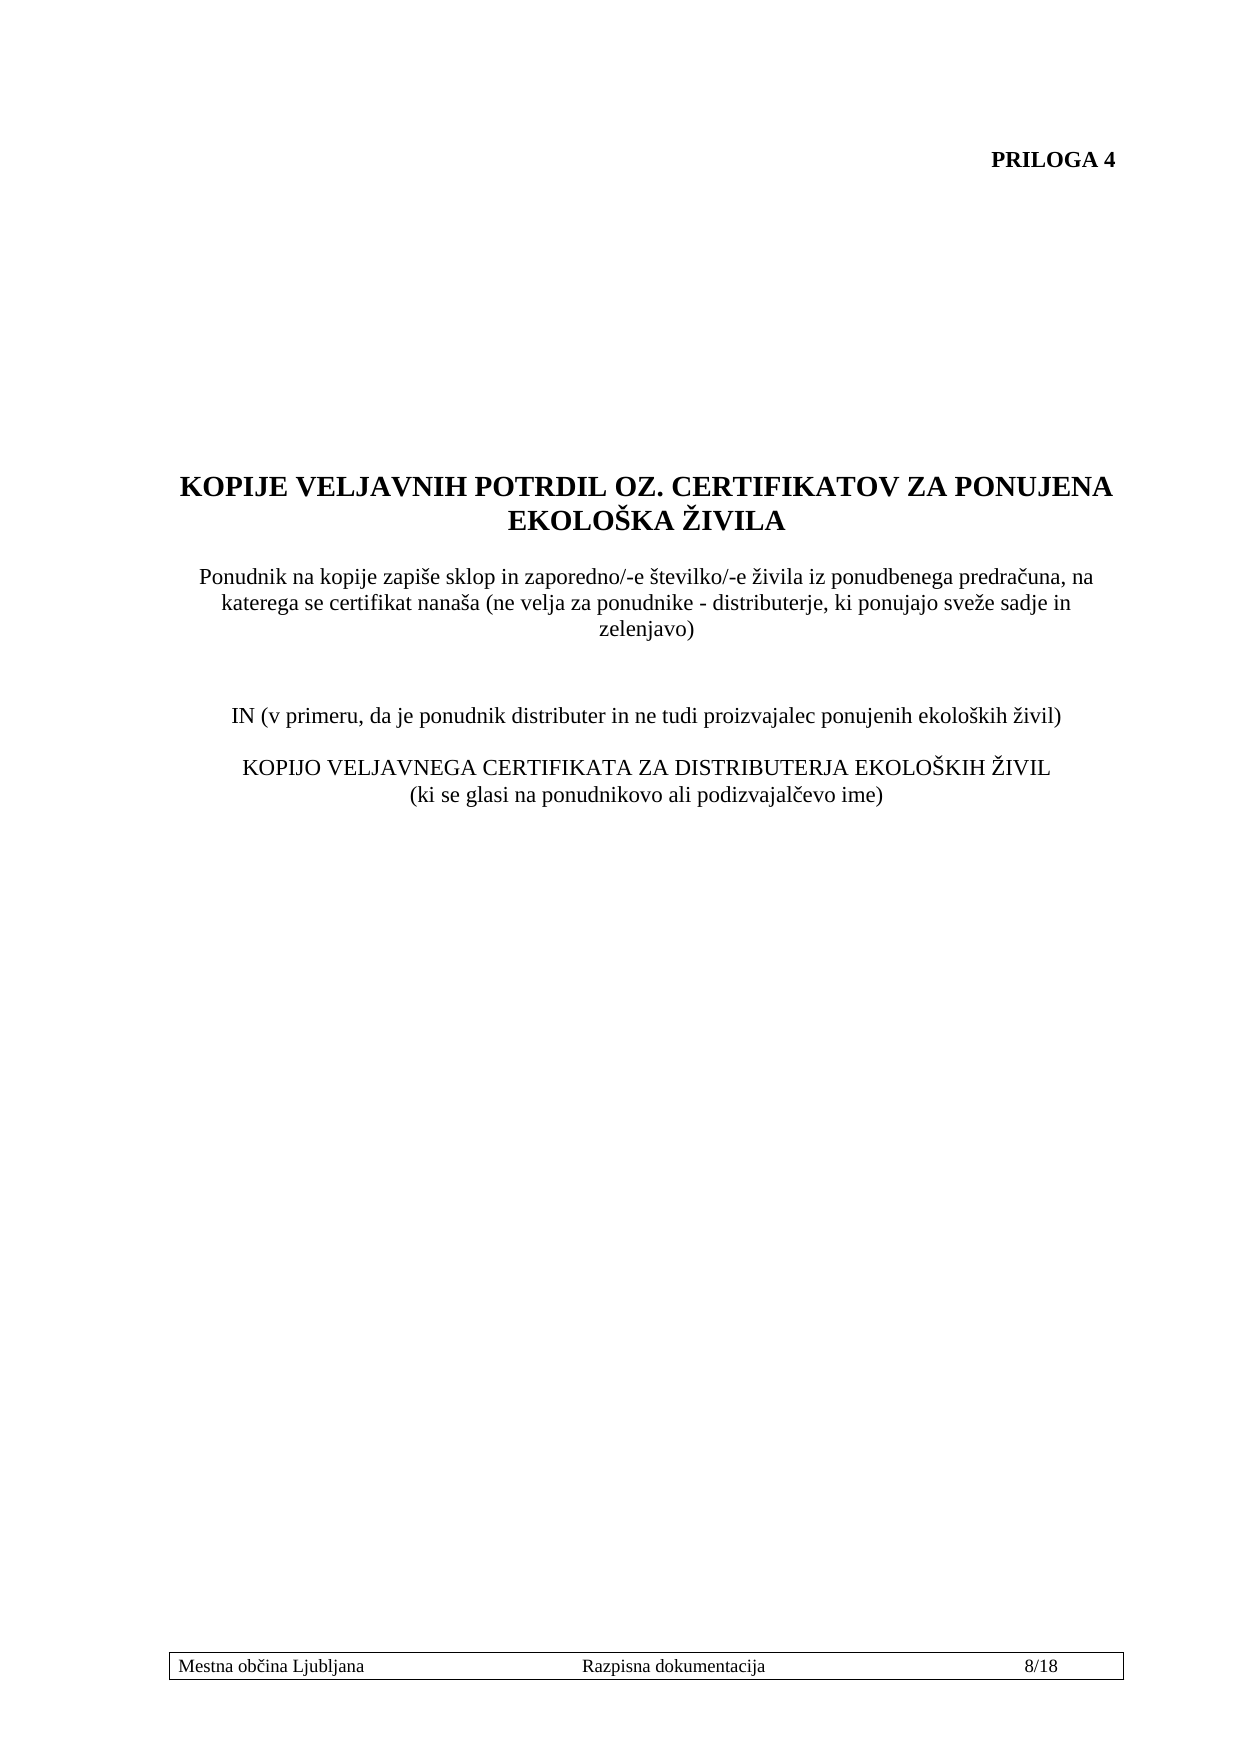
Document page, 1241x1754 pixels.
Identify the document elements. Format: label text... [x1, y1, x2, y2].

text KOPIJE VELJAVNIH POTRDIL OZ. CERTIFIKATOV ZA PONUJENA EKOLOŠKA ŽIVILA [178, 469, 1115, 536]
text (ki se glasi na ponudnikovo ali podizvajalčevo ime) [178, 781, 1115, 807]
text IN (v primeru, da je ponudnik distributer in ne tudi proizvajalec ponujenih ekoloških živil) [178, 702, 1115, 728]
text KOPIJO VELJAVNEGA CERTIFIKATA ZA DISTRIBUTERJA EKOLOŠKIH ŽIVIL [178, 754, 1115, 781]
text Ponudnik na kopije zapiše sklop in zaporedno/-e številko/-e živila iz ponudbenega predračuna, na katerega se certifikat nanaša (ne velja za ponudnike - distributerje, ki ponujajo sveže sadje in zelenjavo) [178, 563, 1115, 642]
text PRILOGA 4 [66, 146, 1115, 172]
